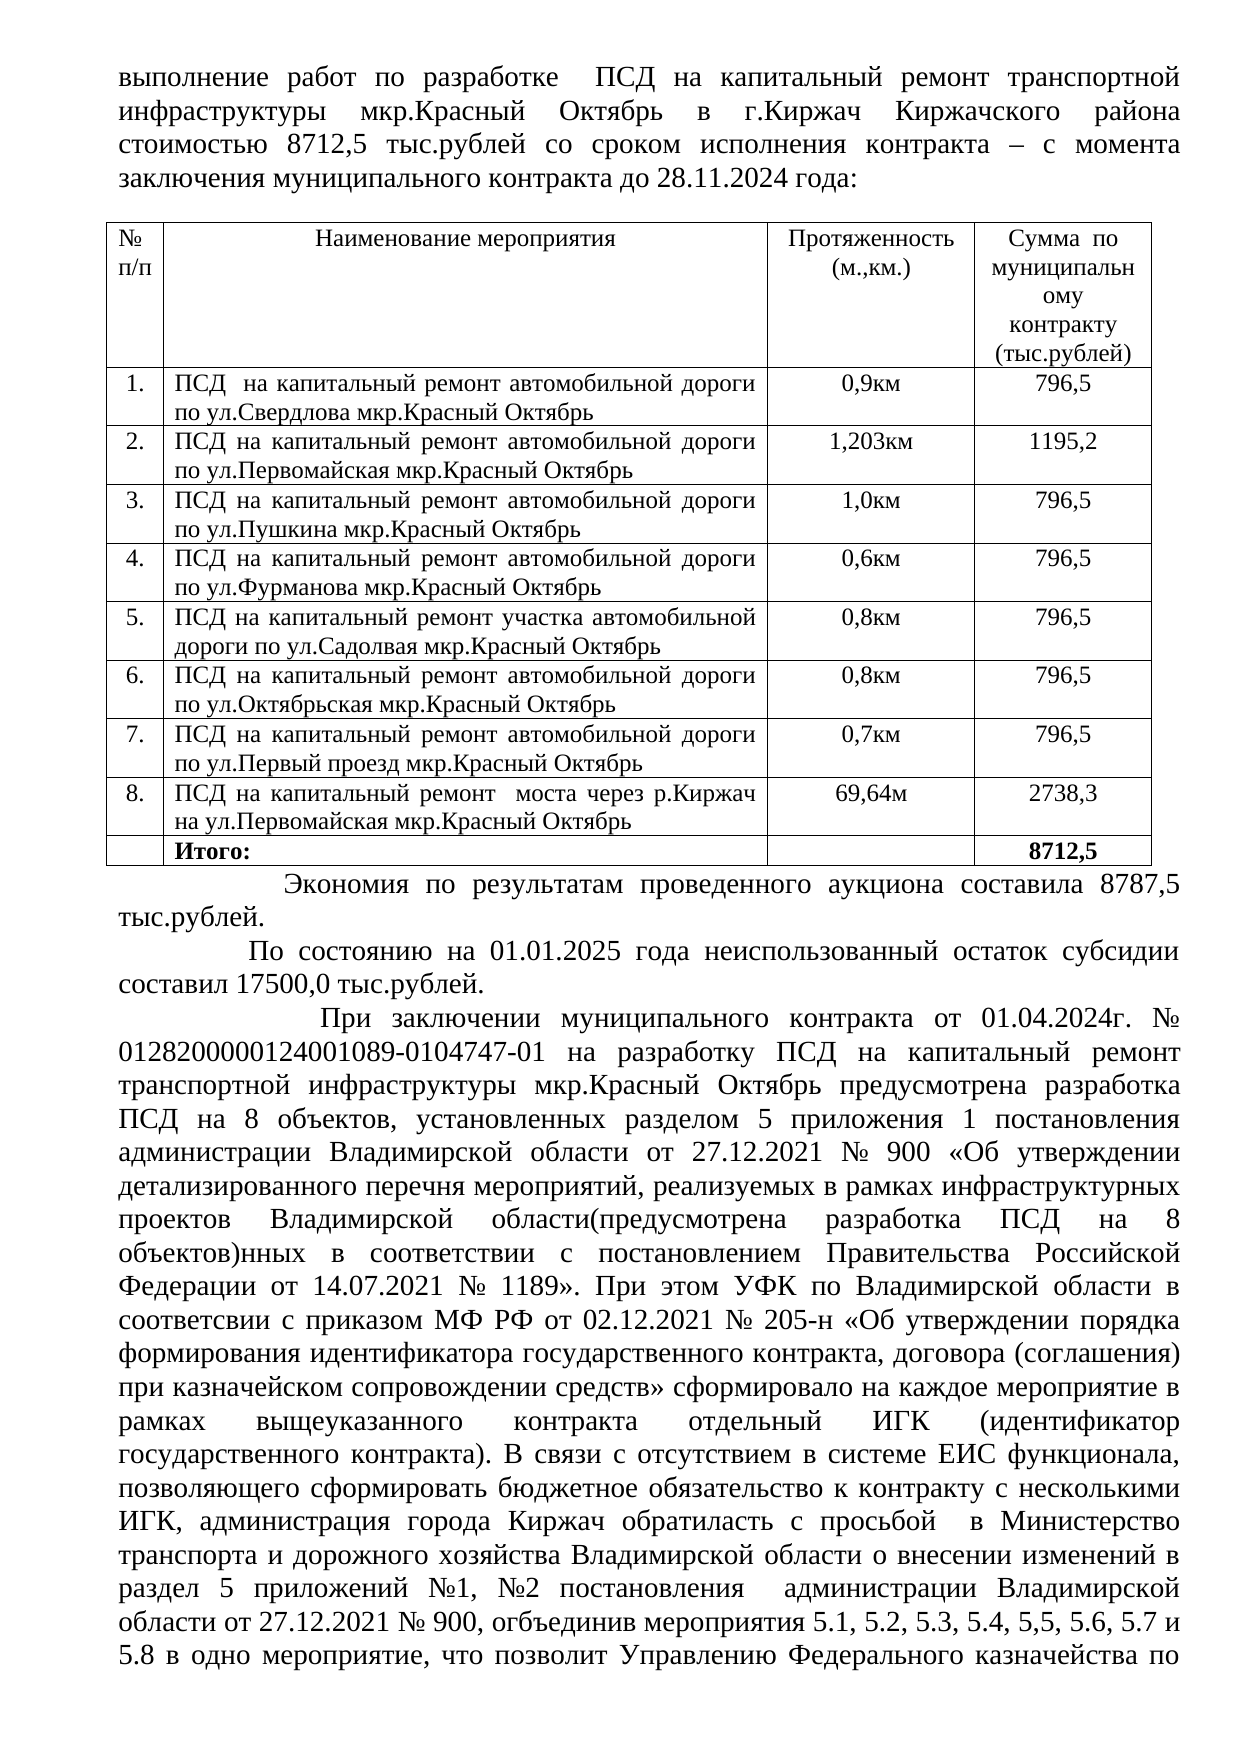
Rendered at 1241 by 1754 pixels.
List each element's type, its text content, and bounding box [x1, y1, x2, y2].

table_cell ПСД на капитальный ремонт автомобильной дороги по ул.Фурманова мкр.Красный Октябрь [164, 544, 767, 601]
table_cell 8712,5 [975, 836, 1151, 865]
table_cell 1195,2 [975, 426, 1151, 484]
table_cell 4. [107, 544, 163, 601]
table_cell 796,5 [975, 544, 1151, 601]
table_cell 796,5 [975, 485, 1151, 542]
table_cell ПСД на капитальный ремонт моста через р.Киржач на ул.Первомайская мкр.Красный Октябрь [164, 778, 767, 835]
table_cell ПСД на капитальный ремонт автомобильной дороги по ул.Свердлова мкр.Красный Октябрь [164, 368, 767, 425]
table_cell 0,8км [768, 661, 974, 718]
table_cell 1. [107, 368, 163, 425]
table_cell 0,9км [768, 368, 974, 425]
table_cell 796,5 [975, 368, 1151, 425]
table_cell 3. [107, 485, 163, 542]
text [118, 1000, 1181, 1671]
table_cell 2738,3 [975, 778, 1151, 835]
table_cell Итого: [164, 836, 767, 865]
table_cell 1,203км [768, 426, 974, 484]
table_cell 69,64м [768, 778, 974, 835]
table_cell 5. [107, 602, 163, 659]
table_cell ПСД на капитальный ремонт автомобильной дороги по ул.Первомайская мкр.Красный Октябрь [164, 426, 767, 484]
table_cell ПСД на капитальный ремонт автомобильной дороги по ул.Пушкина мкр.Красный Октябрь [164, 485, 767, 542]
text Экономия по результатам проведенного аукциона составила 8787,5 тыс.рублей. [118, 866, 1181, 933]
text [118, 59, 1181, 193]
table_cell 0,7км [768, 719, 974, 777]
text По состоянию на 01.01.2025 года неиспользованный остаток субсидии составил 17500,0 тыс.рублей. [118, 933, 1181, 1000]
table_cell 796,5 [975, 661, 1151, 718]
table_cell 796,5 [975, 719, 1151, 777]
table_header № п/п [107, 223, 163, 367]
table_header Сумма по муниципальному контракту (тыс.рублей) [975, 223, 1151, 367]
table_cell 1,0км [768, 485, 974, 542]
table_cell ПСД на капитальный ремонт участка автомобильной дороги по ул.Садолвая мкр.Красный Октябрь [164, 602, 767, 659]
table_cell [768, 836, 974, 865]
table_cell ПСД на капитальный ремонт автомобильной дороги по ул.Октябрьская мкр.Красный Октябрь [164, 661, 767, 718]
table_cell 0,6км [768, 544, 974, 601]
table_cell 0,8км [768, 602, 974, 659]
table_cell 8. [107, 778, 163, 835]
table_header Протяженность (м.,км.) [768, 223, 974, 367]
table_cell 2. [107, 426, 163, 484]
table_cell [107, 836, 163, 865]
table_header Наименование мероприятия [164, 223, 767, 367]
table_cell 6. [107, 661, 163, 718]
table_cell ПСД на капитальный ремонт автомобильной дороги по ул.Первый проезд мкр.Красный Октябрь [164, 719, 767, 777]
table_cell 7. [107, 719, 163, 777]
table_cell 796,5 [975, 602, 1151, 659]
